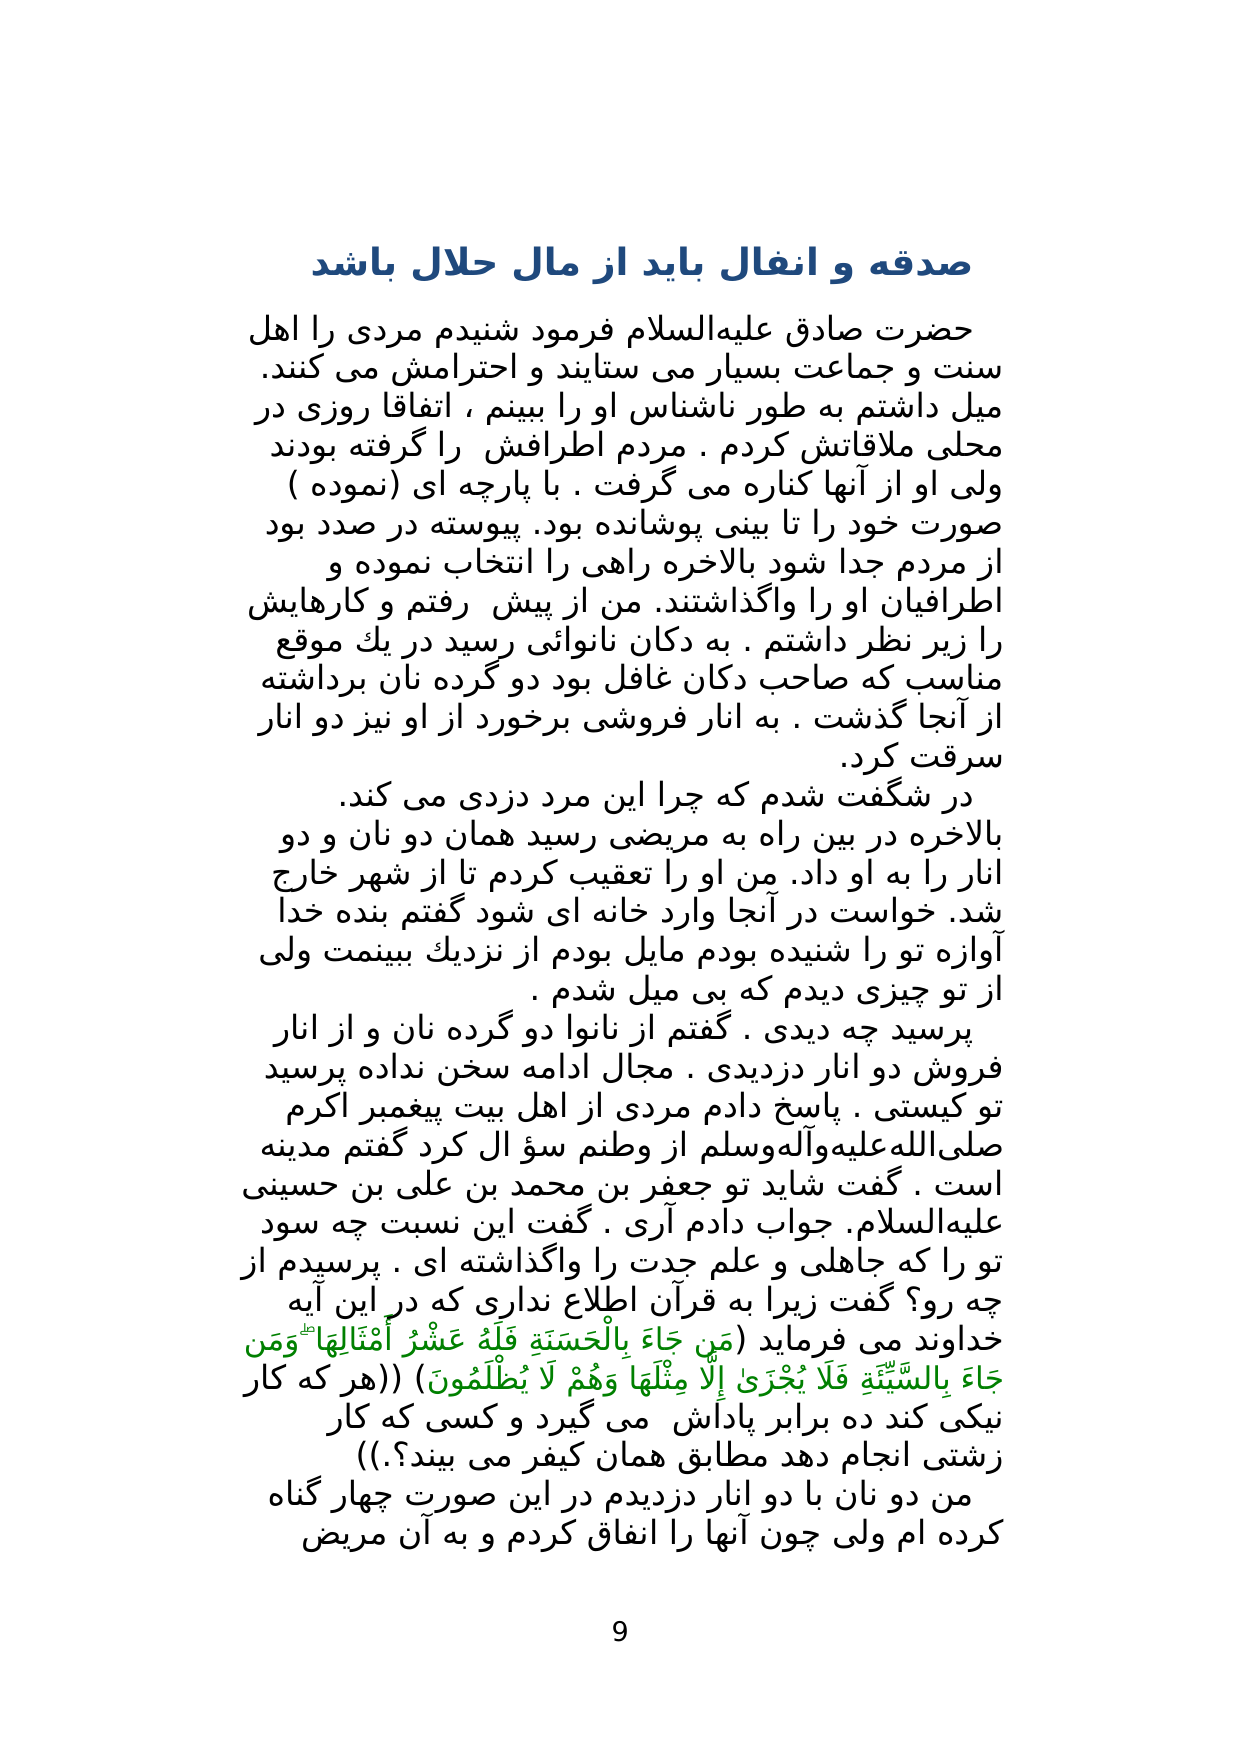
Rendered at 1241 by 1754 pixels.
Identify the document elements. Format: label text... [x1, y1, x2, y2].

text حضرت صادق عليه‌السلام فرمود شنيدم مردى را اهل سنت و جماعت بسيار مى ستايند و احترامش مى كنند. ميل داشتم به طور ناشناس او را ببينم ، اتفاقا روزى در محلى ملاقاتش كردم . مردم اطرافش ‍ را گرفته بودند ولى او از آنها كناره مى گرفت . با پارچه اى (نموده ) صورت خود را تا بينى پوشانده بود. پيوسته در صدد بود از مردم جدا شود بالاخره راهى را انتخاب نموده و اطرافيان او را واگذاشتند. من از پيش ‍ رفتم و كارهايش را زير نظر داشتم . به دكان نانوائى رسيد در يك موقع مناسب كه صاحب دكان غافل بود دو گرده نان برداشته از آنجا گذشت . به انار فروشى برخورد از او نيز دو انار سرقت كرد. [236, 309, 1004, 775]
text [236, 1475, 1004, 1552]
text پرسيد چه ديدى . گفتم از نانوا دو گرده نان و از انار فروش دو انار دزديدى . مجال ادامه سخن نداده پرسيد تو كيستى . پاسخ دادم مردى از اهل بيت پيغمبر اكرم صلى‌الله‌عليه‌وآله‌وسلم از وطنم سؤ ال كرد گفتم مدينه است . گفت شايد تو جعفر بن محمد بن على بن حسينى عليه‌السلام. جواب دادم آرى . گفت اين نسبت چه سود تو را كه جاهلى و علم جدت را واگذاشته اى . پرسيدم از چه رو؟ گفت زيرا به قرآن اطلاع ندارى كه در اين آيه خداوند مى فرمايد (مَن جَاءَ بِالْحَسَنَةِ فَلَهُ عَشْرُ أَمْثَالِهَا ۖ وَمَن جَاءَ بِالسَّيِّئَةِ فَلَا يُجْزَىٰ إِلَّا مِثْلَهَا وَهُمْ لَا يُظْلَمُونَ) ((هر كه كار نيكى كند ده برابر پاداش ‍ مى گيرد و كسى كه كار زشتى انجام دهد مطابق همان كيفر مى بيند؟.)) [236, 1008, 1004, 1475]
text در شگفت شدم كه چرا اين مرد دزدى مى كند. بالاخره در بين راه به مريضى رسيد همان دو نان و دو انار را به او داد. من او را تعقيب كردم تا از شهر خارج شد. خواست در آنجا وارد خانه اى شود گفتم بنده خدا آوازه تو را شنيده بودم مايل بودم از نزديك ببينمت ولى از تو چيزى ديدم كه بى ميل شدم . [236, 775, 1004, 1008]
subtitle صدقه و انفال بايد از مال حلال باشد [236, 241, 1004, 284]
